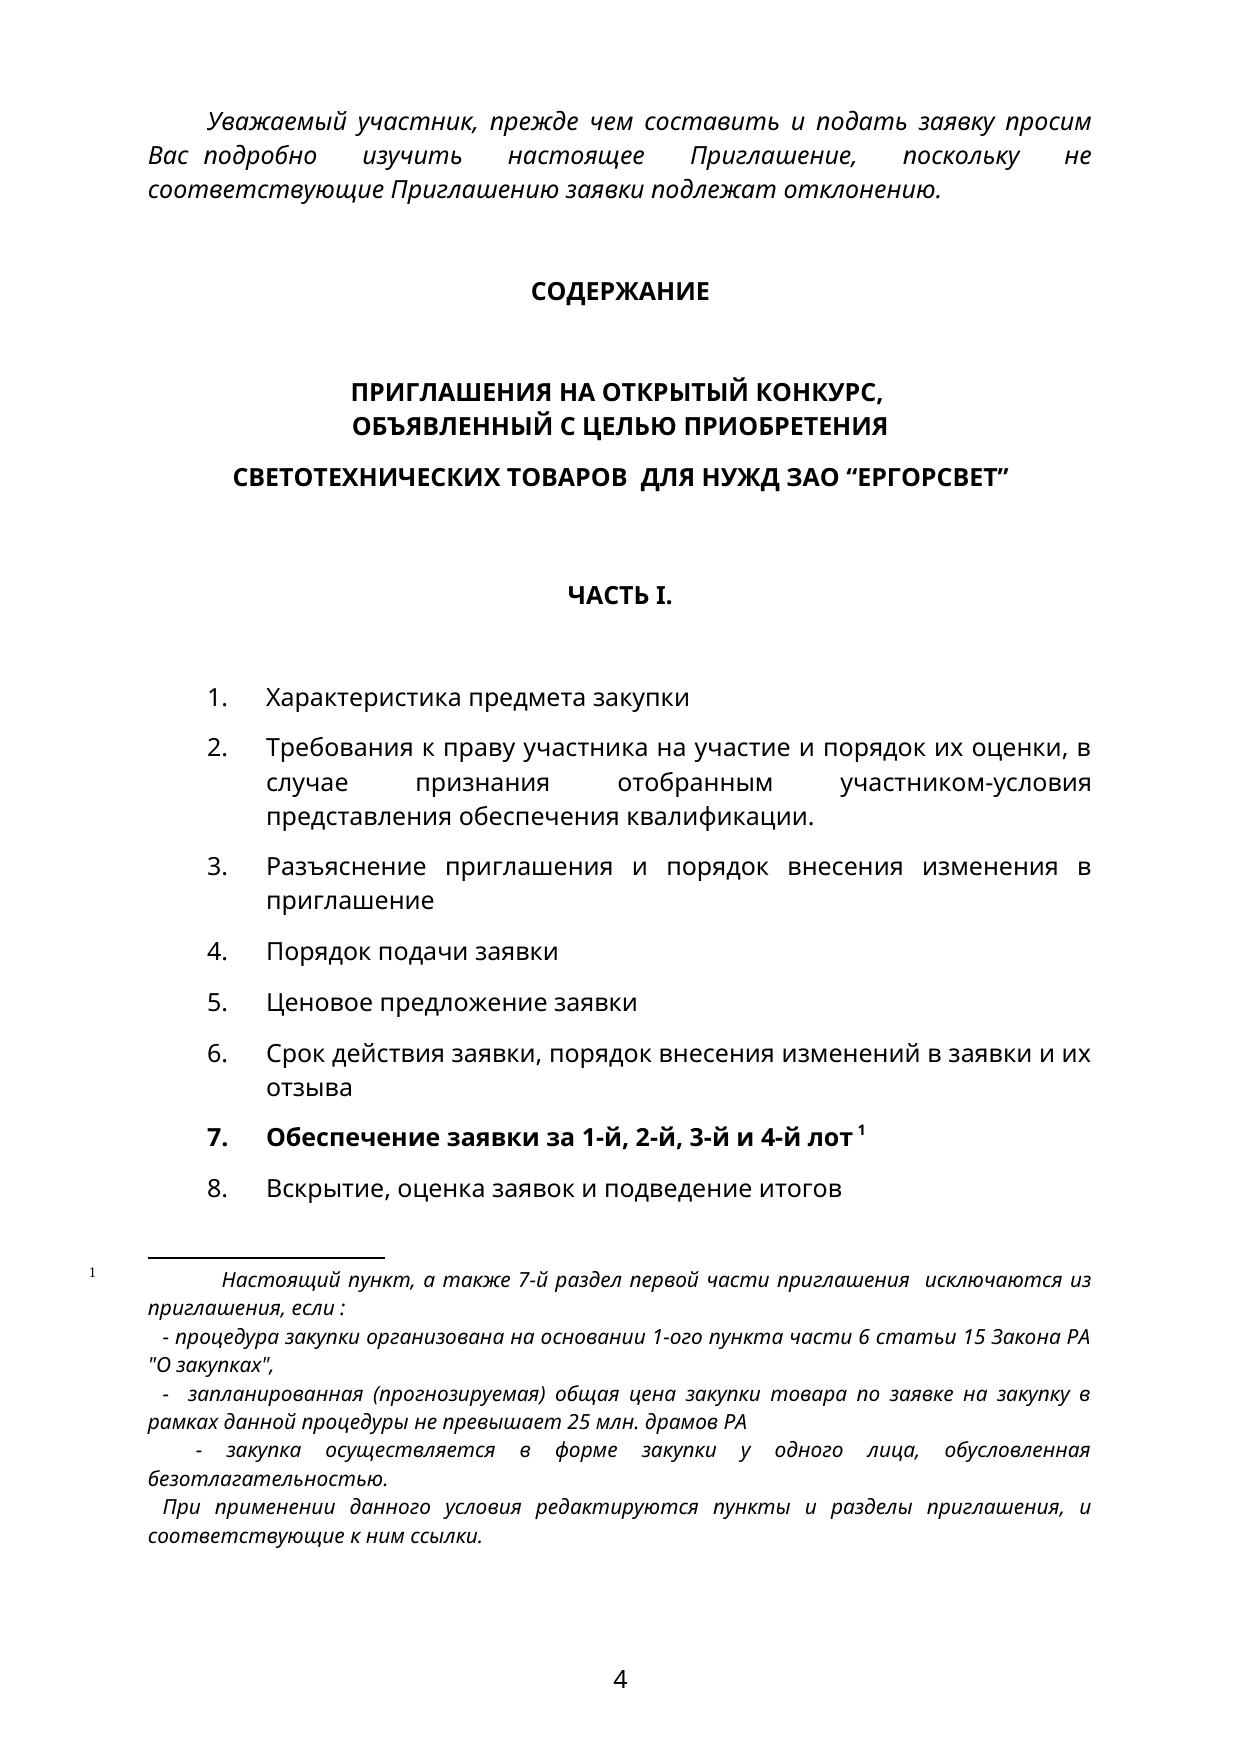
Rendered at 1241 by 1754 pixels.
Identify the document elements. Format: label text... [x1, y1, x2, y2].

text 4. Порядок подачи заявки [207, 934, 1092, 968]
text 1. Характеристика предмета закупки [207, 679, 1092, 713]
text Уважаемый участник, прежде чем составить и подать заявку просим Вас подробно изучить настоящее Приглашение, поскольку не соответствующие Приглашению заявки подлежат отклонению. [148, 103, 1092, 206]
text ПРИГЛАШЕНИЯ НА ОТКРЫТЫЙ КОНКУРС, ОБЪЯВЛЕННЫЙ С ЦЕЛЬЮ ПРИОБРЕТЕНИЯ [148, 375, 1092, 443]
text СОДЕРЖАНИЕ [148, 273, 1092, 307]
text ЧАСТЬ I. [148, 578, 1092, 612]
text 2. Требования к праву участника на участие и порядок их оценки, в случае признания отобранным участником-условия представления обеспечения квалификации. [207, 730, 1092, 832]
text 6. Срок действия заявки, порядок внесения изменений в заявки и их отзыва [207, 1035, 1092, 1103]
text СВЕТОТЕХНИЧЕСКИХ ТОВАРОВ ДЛЯ НУЖД ЗАО “ЕРГОРСВЕТ” [148, 459, 1093, 493]
text 5. Ценовое предложение заявки [207, 984, 1092, 1018]
text 8. Вскрытие, оценка заявок и подведение итогов [207, 1171, 1092, 1205]
text 7. Обеспечение заявки за 1-й, 2-й, 3-й и 4-й лот [207, 1120, 1092, 1154]
text 3. Разъяснение приглашения и порядок внесения изменения в приглашение [207, 849, 1092, 917]
